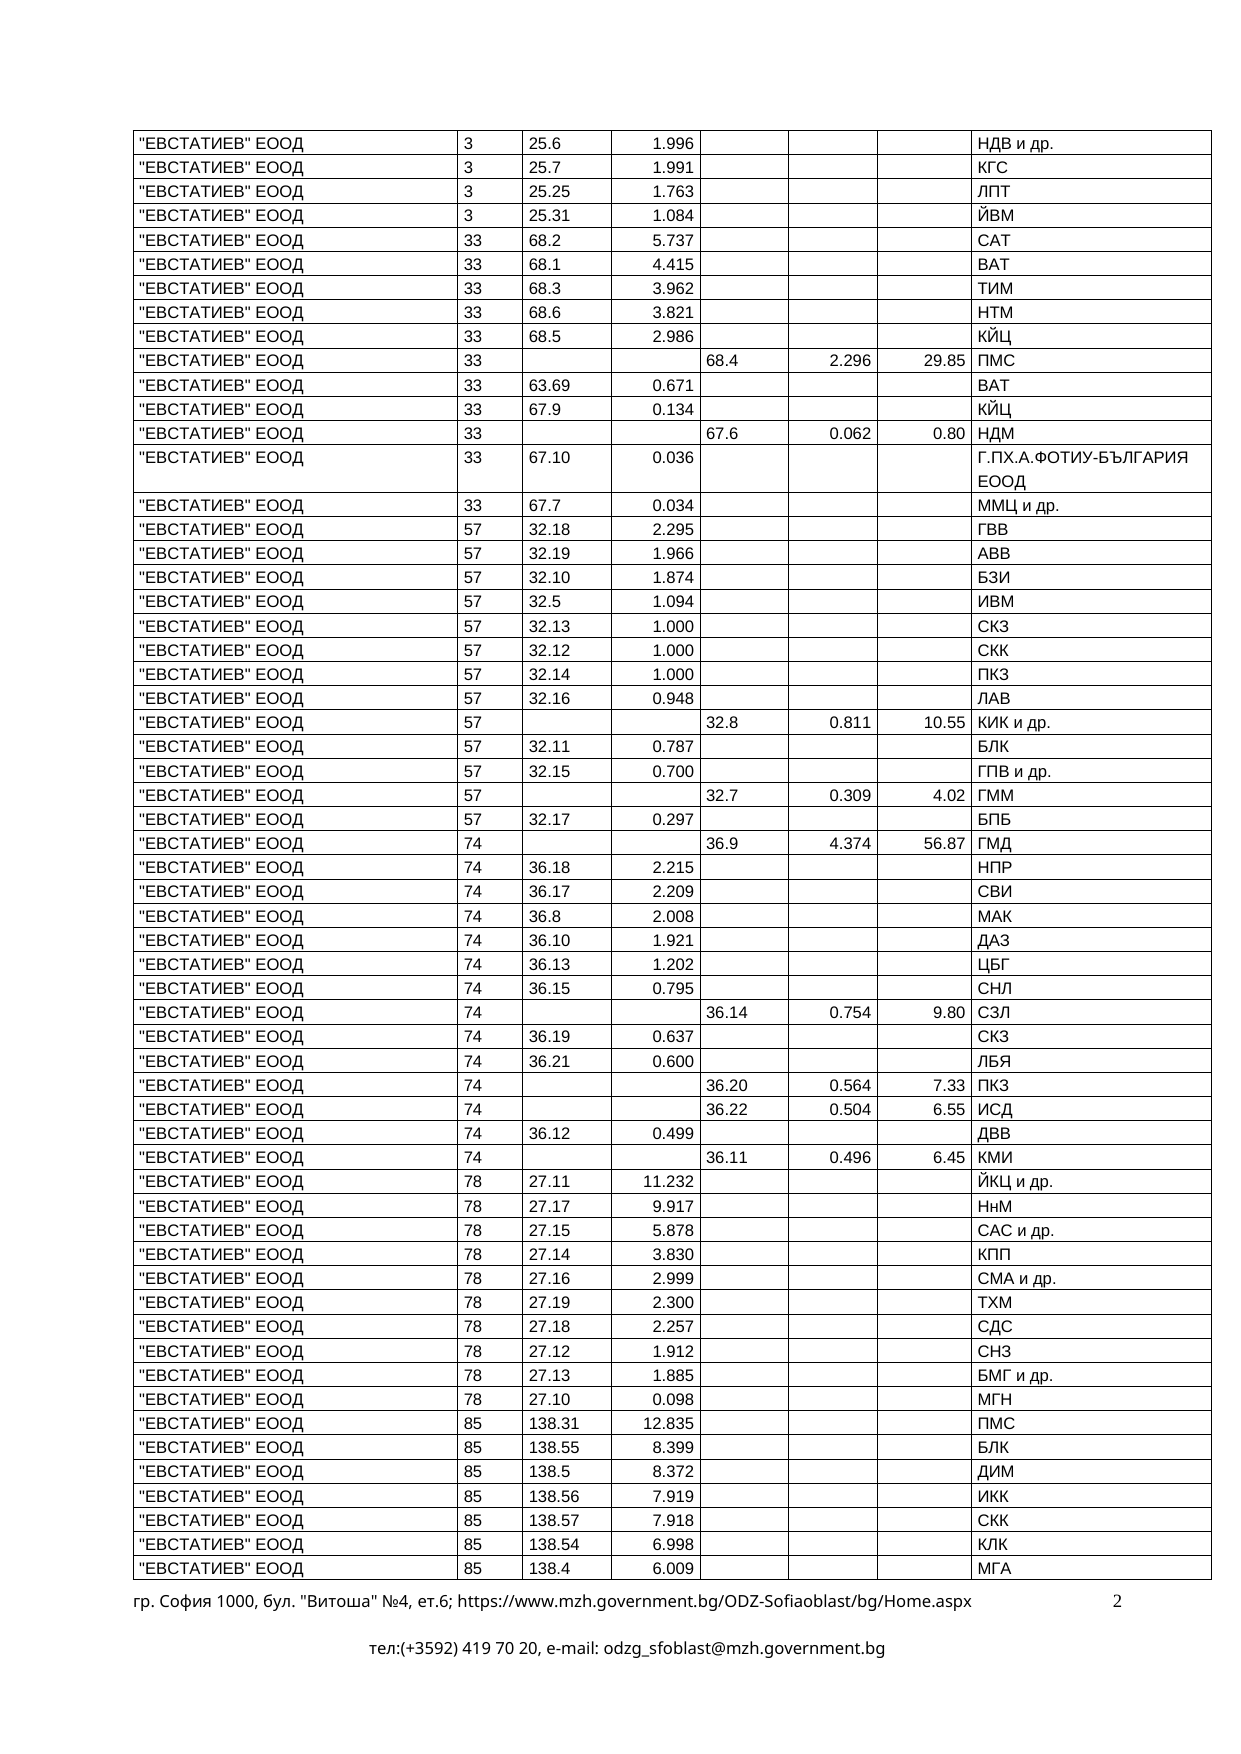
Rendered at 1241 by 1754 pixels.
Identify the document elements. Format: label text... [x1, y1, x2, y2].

table_cell 63.69 [523, 373, 611, 396]
table_cell 78 [458, 1242, 522, 1265]
table_cell 74 [458, 976, 522, 999]
table_cell [701, 735, 788, 758]
table_cell [789, 928, 877, 951]
table_cell 0.787 [612, 735, 700, 758]
table_cell "ЕВСТАТИЕВ" ЕООД [134, 324, 457, 347]
table_cell "ЕВСТАТИЕВ" ЕООД [134, 976, 457, 999]
table_cell 57 [458, 590, 522, 613]
table_cell [701, 300, 788, 323]
table_cell [701, 131, 788, 154]
table_cell [612, 1073, 700, 1096]
table_cell СКЗ [972, 614, 1211, 637]
table_cell [878, 179, 971, 202]
table_cell "ЕВСТАТИЕВ" ЕООД [134, 204, 457, 227]
table_cell [878, 300, 971, 323]
table_cell [878, 1049, 971, 1072]
table_cell "ЕВСТАТИЕВ" ЕООД [134, 638, 457, 661]
table_cell [701, 204, 788, 227]
table_cell "ЕВСТАТИЕВ" ЕООД [134, 686, 457, 709]
table_cell СКЗ [972, 1025, 1211, 1048]
table_cell 0.600 [612, 1049, 700, 1072]
table_cell 27.10 [523, 1387, 611, 1410]
table_cell 57 [458, 783, 522, 806]
table_cell 67.7 [523, 493, 611, 516]
table_cell [789, 1411, 877, 1434]
table_cell [701, 1266, 788, 1289]
table_cell ЙКЦ и др. [972, 1170, 1211, 1193]
table_cell 36.18 [523, 855, 611, 878]
table_cell ВАТ [972, 373, 1211, 396]
table_cell "ЕВСТАТИЕВ" ЕООД [134, 952, 457, 975]
table_cell 0.134 [612, 397, 700, 420]
table_cell "ЕВСТАТИЕВ" ЕООД [134, 1315, 457, 1338]
table_cell 74 [458, 1025, 522, 1048]
table_cell 36.21 [523, 1049, 611, 1072]
table_cell 57 [458, 686, 522, 709]
table_cell [878, 445, 971, 492]
table_cell "ЕВСТАТИЕВ" ЕООД [134, 373, 457, 396]
table_cell 33 [458, 493, 522, 516]
table_cell 36.20 [701, 1073, 788, 1096]
table_cell 2.257 [612, 1315, 700, 1338]
table_cell [789, 1290, 877, 1313]
table_cell [878, 493, 971, 516]
table_cell "ЕВСТАТИЕВ" ЕООД [134, 1460, 457, 1483]
table_cell СКК [972, 638, 1211, 661]
table_cell [701, 1121, 788, 1144]
table_cell 85 [458, 1532, 522, 1555]
table_cell [789, 904, 877, 927]
table_cell [701, 1315, 788, 1338]
table_cell ДВВ [972, 1121, 1211, 1144]
table_cell 33 [458, 445, 522, 492]
table_cell 57 [458, 710, 522, 733]
table_cell [878, 565, 971, 588]
table_cell 33 [458, 300, 522, 323]
table_cell [701, 880, 788, 903]
table_cell "ЕВСТАТИЕВ" ЕООД [134, 565, 457, 588]
table_cell 67.9 [523, 397, 611, 420]
table_cell [878, 131, 971, 154]
table_cell [701, 1435, 788, 1458]
table_cell КЙЦ [972, 397, 1211, 420]
table_cell 78 [458, 1290, 522, 1313]
table_cell [701, 686, 788, 709]
table_cell [523, 1145, 611, 1168]
table_cell 57 [458, 807, 522, 830]
table_cell [878, 1387, 971, 1410]
table_cell 138.31 [523, 1411, 611, 1434]
table_cell 7.918 [612, 1508, 700, 1531]
table_cell ЛБЯ [972, 1049, 1211, 1072]
table_cell [701, 1170, 788, 1193]
table_cell 78 [458, 1194, 522, 1217]
table_cell ЛАВ [972, 686, 1211, 709]
table_cell 25.31 [523, 204, 611, 227]
table_cell "ЕВСТАТИЕВ" ЕООД [134, 1508, 457, 1531]
table_cell 32.8 [701, 710, 788, 733]
table_cell [789, 759, 877, 782]
table_cell 11.232 [612, 1170, 700, 1193]
table_cell ВАТ [972, 252, 1211, 275]
table_cell [789, 1387, 877, 1410]
table_cell 0.297 [612, 807, 700, 830]
table_cell [789, 1556, 877, 1579]
table_cell [701, 155, 788, 178]
table_cell [701, 952, 788, 975]
table_cell [789, 541, 877, 564]
table_cell [878, 904, 971, 927]
table_cell 0.496 [789, 1145, 877, 1168]
table_cell 36.22 [701, 1097, 788, 1120]
table_cell КЛК [972, 1532, 1211, 1555]
table_cell [878, 1363, 971, 1386]
table_cell 68.1 [523, 252, 611, 275]
table_cell 1.966 [612, 541, 700, 564]
table_cell [878, 1290, 971, 1313]
table_cell 32.17 [523, 807, 611, 830]
table_cell КГС [972, 155, 1211, 178]
table_cell [878, 155, 971, 178]
table_cell 12.835 [612, 1411, 700, 1434]
table_cell [612, 421, 700, 444]
table_cell "ЕВСТАТИЕВ" ЕООД [134, 1121, 457, 1144]
table_cell [789, 1194, 877, 1217]
table_cell 0.948 [612, 686, 700, 709]
table_cell 78 [458, 1363, 522, 1386]
table_cell [612, 349, 700, 372]
table_cell 85 [458, 1435, 522, 1458]
table_cell 0.499 [612, 1121, 700, 1144]
table_cell 4.415 [612, 252, 700, 275]
table_cell [701, 1049, 788, 1072]
table_cell 3 [458, 179, 522, 202]
table_cell [789, 131, 877, 154]
table_cell 74 [458, 1073, 522, 1096]
table_cell 32.13 [523, 614, 611, 637]
table_cell 85 [458, 1484, 522, 1507]
table_cell [701, 1025, 788, 1048]
table_cell [789, 1170, 877, 1193]
table_cell [789, 1266, 877, 1289]
table_cell [701, 590, 788, 613]
table_cell "ЕВСТАТИЕВ" ЕООД [134, 276, 457, 299]
table_cell 138.55 [523, 1435, 611, 1458]
table_cell [789, 614, 877, 637]
table_cell [701, 276, 788, 299]
table_cell СМА и др. [972, 1266, 1211, 1289]
table_cell БЛК [972, 1435, 1211, 1458]
table_cell [789, 1484, 877, 1507]
table_cell [878, 1170, 971, 1193]
table_cell [523, 831, 611, 854]
table_cell "ЕВСТАТИЕВ" ЕООД [134, 1242, 457, 1265]
table_cell "ЕВСТАТИЕВ" ЕООД [134, 1025, 457, 1048]
table_cell [789, 397, 877, 420]
table_cell 33 [458, 349, 522, 372]
table_cell 0.034 [612, 493, 700, 516]
table_cell 85 [458, 1460, 522, 1483]
table_cell [789, 1460, 877, 1483]
table_cell СНЛ [972, 976, 1211, 999]
table_cell ПКЗ [972, 662, 1211, 685]
table_cell "ЕВСТАТИЕВ" ЕООД [134, 1073, 457, 1096]
table_cell 74 [458, 831, 522, 854]
table_cell 78 [458, 1315, 522, 1338]
table_cell [878, 1508, 971, 1531]
table_cell 33 [458, 373, 522, 396]
table_cell "ЕВСТАТИЕВ" ЕООД [134, 155, 457, 178]
table_cell [878, 1556, 971, 1579]
table_cell [878, 759, 971, 782]
table_cell "ЕВСТАТИЕВ" ЕООД [134, 1145, 457, 1168]
table_cell 6.009 [612, 1556, 700, 1579]
table_cell 74 [458, 1000, 522, 1023]
table_cell "ЕВСТАТИЕВ" ЕООД [134, 831, 457, 854]
table_cell 2.008 [612, 904, 700, 927]
table_cell 27.11 [523, 1170, 611, 1193]
table_cell [701, 541, 788, 564]
table_cell 1.763 [612, 179, 700, 202]
table_cell 27.16 [523, 1266, 611, 1289]
table_cell [701, 397, 788, 420]
table_cell 32.11 [523, 735, 611, 758]
table_cell 33 [458, 324, 522, 347]
table_cell [878, 1025, 971, 1048]
table_cell 1.912 [612, 1339, 700, 1362]
table_cell "ЕВСТАТИЕВ" ЕООД [134, 1170, 457, 1193]
table_cell [789, 807, 877, 830]
table_cell "ЕВСТАТИЕВ" ЕООД [134, 1411, 457, 1434]
table_cell [878, 373, 971, 396]
table_cell [878, 1121, 971, 1144]
table_cell 36.12 [523, 1121, 611, 1144]
table_cell 138.57 [523, 1508, 611, 1531]
table_cell 1.885 [612, 1363, 700, 1386]
table_cell [878, 324, 971, 347]
table_cell 78 [458, 1218, 522, 1241]
table_cell [878, 928, 971, 951]
table_cell [878, 614, 971, 637]
table_cell 57 [458, 565, 522, 588]
table_cell СНЗ [972, 1339, 1211, 1362]
table_cell ЙВМ [972, 204, 1211, 227]
table_cell 74 [458, 1145, 522, 1168]
table_cell 74 [458, 904, 522, 927]
table_cell [789, 1218, 877, 1241]
table_cell 0.700 [612, 759, 700, 782]
table_cell 33 [458, 397, 522, 420]
table_cell 57 [458, 759, 522, 782]
table_cell БМГ и др. [972, 1363, 1211, 1386]
table_cell 57 [458, 662, 522, 685]
table_cell "ЕВСТАТИЕВ" ЕООД [134, 1387, 457, 1410]
table_cell МГН [972, 1387, 1211, 1410]
table_cell НДВ и др. [972, 131, 1211, 154]
table_cell 9.917 [612, 1194, 700, 1217]
table_cell 78 [458, 1266, 522, 1289]
table_cell [789, 952, 877, 975]
table_cell [701, 1194, 788, 1217]
table_cell [701, 493, 788, 516]
table_cell 1.000 [612, 662, 700, 685]
table_cell [878, 1339, 971, 1362]
table_cell ЛПТ [972, 179, 1211, 202]
table_cell МАК [972, 904, 1211, 927]
table_cell [701, 1484, 788, 1507]
table_cell "ЕВСТАТИЕВ" ЕООД [134, 735, 457, 758]
table_cell 36.17 [523, 880, 611, 903]
table_cell [789, 1339, 877, 1362]
table_cell "ЕВСТАТИЕВ" ЕООД [134, 1484, 457, 1507]
table_cell 2.215 [612, 855, 700, 878]
table_cell "ЕВСТАТИЕВ" ЕООД [134, 397, 457, 420]
table_cell [878, 1242, 971, 1265]
table_cell [789, 300, 877, 323]
table_cell 1.991 [612, 155, 700, 178]
table_cell 25.7 [523, 155, 611, 178]
table_cell КПП [972, 1242, 1211, 1265]
table_cell 32.19 [523, 541, 611, 564]
table_cell ПМС [972, 349, 1211, 372]
table_cell 33 [458, 276, 522, 299]
table_cell 3.962 [612, 276, 700, 299]
table_cell "ЕВСТАТИЕВ" ЕООД [134, 710, 457, 733]
table_cell [789, 1315, 877, 1338]
table_cell 32.5 [523, 590, 611, 613]
table_cell [789, 590, 877, 613]
table_cell [701, 855, 788, 878]
table_cell 138.5 [523, 1460, 611, 1483]
table_cell 2.300 [612, 1290, 700, 1313]
table_cell 36.15 [523, 976, 611, 999]
table_cell [878, 1194, 971, 1217]
table_cell [789, 204, 877, 227]
table_cell "ЕВСТАТИЕВ" ЕООД [134, 590, 457, 613]
table_cell [878, 880, 971, 903]
table_cell [701, 324, 788, 347]
table_cell [878, 204, 971, 227]
table_cell [789, 155, 877, 178]
table_cell [612, 710, 700, 733]
table_cell 1.094 [612, 590, 700, 613]
table_cell "ЕВСТАТИЕВ" ЕООД [134, 855, 457, 878]
table_cell НПР [972, 855, 1211, 878]
table_cell 8.372 [612, 1460, 700, 1483]
table_cell 68.4 [701, 349, 788, 372]
table_cell КЙЦ [972, 324, 1211, 347]
table_cell [789, 179, 877, 202]
table_cell ГВВ [972, 517, 1211, 540]
table_cell 1.000 [612, 638, 700, 661]
table_cell [789, 662, 877, 685]
table_cell 0.795 [612, 976, 700, 999]
table_cell [878, 517, 971, 540]
table_cell [701, 1363, 788, 1386]
table_cell 68.6 [523, 300, 611, 323]
table_cell 1.000 [612, 614, 700, 637]
table_cell "ЕВСТАТИЕВ" ЕООД [134, 252, 457, 275]
table_cell 1.921 [612, 928, 700, 951]
table_cell БЛК [972, 735, 1211, 758]
table_cell 5.878 [612, 1218, 700, 1241]
table_cell [789, 517, 877, 540]
table_cell 68.3 [523, 276, 611, 299]
table_cell 33 [458, 228, 522, 251]
table_cell 67.6 [701, 421, 788, 444]
table_cell 68.5 [523, 324, 611, 347]
table_cell "ЕВСТАТИЕВ" ЕООД [134, 1218, 457, 1241]
table_cell 3.830 [612, 1242, 700, 1265]
table_cell 36.9 [701, 831, 788, 854]
table_cell 2.296 [789, 349, 877, 372]
table_cell [701, 228, 788, 251]
table_cell [701, 1556, 788, 1579]
table_cell [878, 1460, 971, 1483]
table_cell [878, 855, 971, 878]
table_cell 0.671 [612, 373, 700, 396]
table_cell 4.02 [878, 783, 971, 806]
table_cell [789, 252, 877, 275]
table_cell ММЦ и др. [972, 493, 1211, 516]
table_cell "ЕВСТАТИЕВ" ЕООД [134, 928, 457, 951]
table_cell ГПВ и др. [972, 759, 1211, 782]
table_cell [789, 493, 877, 516]
table_cell САТ [972, 228, 1211, 251]
table_cell 32.16 [523, 686, 611, 709]
table_cell ЦБГ [972, 952, 1211, 975]
table_cell 27.12 [523, 1339, 611, 1362]
table_cell 36.11 [701, 1145, 788, 1168]
table_cell НТМ [972, 300, 1211, 323]
table_cell [612, 1097, 700, 1120]
table_cell 78 [458, 1339, 522, 1362]
table_cell [789, 686, 877, 709]
table_cell 1.874 [612, 565, 700, 588]
table_cell [878, 228, 971, 251]
table_cell [523, 1097, 611, 1120]
table_cell 3 [458, 204, 522, 227]
table_cell 0.811 [789, 710, 877, 733]
table_cell 2.209 [612, 880, 700, 903]
table_cell 8.399 [612, 1435, 700, 1458]
table_cell [701, 1411, 788, 1434]
table_cell [878, 397, 971, 420]
table_cell [878, 735, 971, 758]
table_cell [701, 807, 788, 830]
table_cell "ЕВСТАТИЕВ" ЕООД [134, 880, 457, 903]
table_cell [878, 1218, 971, 1241]
table_cell 6.55 [878, 1097, 971, 1120]
table_cell [878, 252, 971, 275]
table_cell [878, 1435, 971, 1458]
table_cell 0.504 [789, 1097, 877, 1120]
table_cell [701, 1387, 788, 1410]
table_cell 68.2 [523, 228, 611, 251]
table_cell 0.80 [878, 421, 971, 444]
table_cell [789, 1121, 877, 1144]
table_cell [701, 445, 788, 492]
table_cell 74 [458, 1097, 522, 1120]
table_cell [878, 541, 971, 564]
table_cell [878, 1532, 971, 1555]
table_cell [878, 1484, 971, 1507]
table_cell [878, 976, 971, 999]
table_cell 78 [458, 1387, 522, 1410]
table_cell [612, 783, 700, 806]
table_cell 3 [458, 155, 522, 178]
table_cell [789, 1435, 877, 1458]
table_cell ГММ [972, 783, 1211, 806]
table_cell 67.10 [523, 445, 611, 492]
table_cell [878, 952, 971, 975]
table_cell 27.14 [523, 1242, 611, 1265]
table_cell 74 [458, 952, 522, 975]
table_cell ДИМ [972, 1460, 1211, 1483]
table_cell 0.036 [612, 445, 700, 492]
table_cell 0.564 [789, 1073, 877, 1096]
table_cell [878, 807, 971, 830]
table_cell 36.19 [523, 1025, 611, 1048]
table_cell 32.18 [523, 517, 611, 540]
table_cell 57 [458, 735, 522, 758]
table_cell "ЕВСТАТИЕВ" ЕООД [134, 1556, 457, 1579]
table_cell [878, 1266, 971, 1289]
table_cell "ЕВСТАТИЕВ" ЕООД [134, 1049, 457, 1072]
table_cell [789, 1532, 877, 1555]
table_cell [701, 1339, 788, 1362]
table_cell ГМД [972, 831, 1211, 854]
table_cell 29.85 [878, 349, 971, 372]
table_cell [701, 565, 788, 588]
table_cell 33 [458, 252, 522, 275]
table_cell СЗЛ [972, 1000, 1211, 1023]
table_cell 6.998 [612, 1532, 700, 1555]
table_cell [789, 373, 877, 396]
table_cell "ЕВСТАТИЕВ" ЕООД [134, 783, 457, 806]
table_cell АВВ [972, 541, 1211, 564]
table_cell "ЕВСТАТИЕВ" ЕООД [134, 541, 457, 564]
table_cell 25.25 [523, 179, 611, 202]
table_cell 33 [458, 421, 522, 444]
table_cell ИСД [972, 1097, 1211, 1120]
table_cell 32.15 [523, 759, 611, 782]
table_cell [789, 976, 877, 999]
table_cell ИКК [972, 1484, 1211, 1507]
table_cell [523, 710, 611, 733]
table_cell [878, 1411, 971, 1434]
table_cell [789, 276, 877, 299]
table_cell "ЕВСТАТИЕВ" ЕООД [134, 904, 457, 927]
table_cell [523, 1073, 611, 1096]
table_cell [789, 1025, 877, 1048]
table_cell 78 [458, 1170, 522, 1193]
table_cell [701, 179, 788, 202]
table_cell [701, 976, 788, 999]
table_cell 27.17 [523, 1194, 611, 1217]
table_cell [878, 638, 971, 661]
table_cell "ЕВСТАТИЕВ" ЕООД [134, 179, 457, 202]
table_cell [523, 421, 611, 444]
table_cell 36.8 [523, 904, 611, 927]
table_cell 57 [458, 517, 522, 540]
table_cell 0.637 [612, 1025, 700, 1048]
table_cell [789, 1363, 877, 1386]
table_cell [789, 565, 877, 588]
table_cell 27.13 [523, 1363, 611, 1386]
table_cell 1.084 [612, 204, 700, 227]
table_cell 25.6 [523, 131, 611, 154]
table_cell 85 [458, 1508, 522, 1531]
table_cell ПМС [972, 1411, 1211, 1434]
table_cell ТХМ [972, 1290, 1211, 1313]
table_cell [701, 904, 788, 927]
table_cell 74 [458, 880, 522, 903]
table_cell 57 [458, 614, 522, 637]
table_cell [701, 662, 788, 685]
table_cell СДС [972, 1315, 1211, 1338]
table_cell 74 [458, 855, 522, 878]
table_cell 0.098 [612, 1387, 700, 1410]
table_cell [789, 445, 877, 492]
table_cell [878, 1315, 971, 1338]
table_cell "ЕВСТАТИЕВ" ЕООД [134, 662, 457, 685]
table_cell 7.919 [612, 1484, 700, 1507]
table_cell "ЕВСТАТИЕВ" ЕООД [134, 1339, 457, 1362]
table_cell 32.14 [523, 662, 611, 685]
table_cell [789, 638, 877, 661]
table_cell 138.56 [523, 1484, 611, 1507]
table_cell КМИ [972, 1145, 1211, 1168]
table_cell 27.15 [523, 1218, 611, 1241]
table_cell 2.295 [612, 517, 700, 540]
table_cell 7.33 [878, 1073, 971, 1096]
table_cell "ЕВСТАТИЕВ" ЕООД [134, 421, 457, 444]
table_cell 85 [458, 1411, 522, 1434]
table_cell "ЕВСТАТИЕВ" ЕООД [134, 1097, 457, 1120]
table_cell 0.309 [789, 783, 877, 806]
table_cell "ЕВСТАТИЕВ" ЕООД [134, 1532, 457, 1555]
table_cell [701, 373, 788, 396]
table_cell "ЕВСТАТИЕВ" ЕООД [134, 1363, 457, 1386]
table_cell [878, 662, 971, 685]
table_cell 1.996 [612, 131, 700, 154]
table_cell [701, 252, 788, 275]
table_cell 0.754 [789, 1000, 877, 1023]
table_cell 32.10 [523, 565, 611, 588]
table_cell [878, 590, 971, 613]
table_cell 74 [458, 928, 522, 951]
table_cell [523, 783, 611, 806]
table_cell [612, 1000, 700, 1023]
table_cell "ЕВСТАТИЕВ" ЕООД [134, 1266, 457, 1289]
table_cell [612, 1145, 700, 1168]
table_cell 36.14 [701, 1000, 788, 1023]
table_cell БПБ [972, 807, 1211, 830]
table_cell [789, 324, 877, 347]
table_cell СКК [972, 1508, 1211, 1531]
table_cell ДАЗ [972, 928, 1211, 951]
table_cell 138.54 [523, 1532, 611, 1555]
table_cell НДМ [972, 421, 1211, 444]
table_cell НнМ [972, 1194, 1211, 1217]
table_cell [878, 276, 971, 299]
table_cell КИК и др. [972, 710, 1211, 733]
table_cell 10.55 [878, 710, 971, 733]
table_cell 9.80 [878, 1000, 971, 1023]
table_cell "ЕВСТАТИЕВ" ЕООД [134, 445, 457, 492]
table_cell 3 [458, 131, 522, 154]
table_cell [523, 349, 611, 372]
table_cell 36.10 [523, 928, 611, 951]
table_cell "ЕВСТАТИЕВ" ЕООД [134, 1290, 457, 1313]
table_cell 2.999 [612, 1266, 700, 1289]
table_cell [701, 928, 788, 951]
table_cell 57 [458, 541, 522, 564]
table_cell [701, 1508, 788, 1531]
table_cell "ЕВСТАТИЕВ" ЕООД [134, 300, 457, 323]
table_cell 1.202 [612, 952, 700, 975]
table_cell 27.18 [523, 1315, 611, 1338]
table_cell [789, 880, 877, 903]
table_cell СВИ [972, 880, 1211, 903]
table_cell [701, 517, 788, 540]
table_cell [789, 1049, 877, 1072]
table_cell 3.821 [612, 300, 700, 323]
table_cell 74 [458, 1121, 522, 1144]
table_cell 32.7 [701, 783, 788, 806]
table_cell [612, 831, 700, 854]
table_cell [701, 1532, 788, 1555]
table_cell 4.374 [789, 831, 877, 854]
table_cell "ЕВСТАТИЕВ" ЕООД [134, 493, 457, 516]
table_cell 74 [458, 1049, 522, 1072]
table_cell [789, 855, 877, 878]
table_cell [701, 759, 788, 782]
table_cell "ЕВСТАТИЕВ" ЕООД [134, 1000, 457, 1023]
table_cell [789, 735, 877, 758]
table_cell 2.986 [612, 324, 700, 347]
table_cell "ЕВСТАТИЕВ" ЕООД [134, 1435, 457, 1458]
table_cell [878, 686, 971, 709]
table_cell ПКЗ [972, 1073, 1211, 1096]
table_cell МГА [972, 1556, 1211, 1579]
table_cell "ЕВСТАТИЕВ" ЕООД [134, 517, 457, 540]
table_cell 85 [458, 1556, 522, 1579]
table_cell "ЕВСТАТИЕВ" ЕООД [134, 807, 457, 830]
table_cell "ЕВСТАТИЕВ" ЕООД [134, 1194, 457, 1217]
table_cell [701, 638, 788, 661]
table_cell [523, 1000, 611, 1023]
table_cell [789, 228, 877, 251]
table_cell "ЕВСТАТИЕВ" ЕООД [134, 131, 457, 154]
table_cell ТИМ [972, 276, 1211, 299]
table_cell [789, 1508, 877, 1531]
table_cell [701, 1242, 788, 1265]
table_cell 57 [458, 638, 522, 661]
table_cell "ЕВСТАТИЕВ" ЕООД [134, 228, 457, 251]
table_cell 138.4 [523, 1556, 611, 1579]
table_cell 56.87 [878, 831, 971, 854]
table_cell [701, 1460, 788, 1483]
table_cell 36.13 [523, 952, 611, 975]
table_cell БЗИ [972, 565, 1211, 588]
table_cell [789, 1242, 877, 1265]
table_cell 6.45 [878, 1145, 971, 1168]
table_cell "ЕВСТАТИЕВ" ЕООД [134, 349, 457, 372]
table_cell САС и др. [972, 1218, 1211, 1241]
table_cell ИВМ [972, 590, 1211, 613]
table_cell 0.062 [789, 421, 877, 444]
table_cell [701, 614, 788, 637]
table_cell Г.ПХ.А.ФОТИУ-БЪЛГАРИЯ ЕООД [972, 445, 1211, 492]
table_cell [701, 1290, 788, 1313]
table_cell 5.737 [612, 228, 700, 251]
table_cell 27.19 [523, 1290, 611, 1313]
table_cell [701, 1218, 788, 1241]
table_cell "ЕВСТАТИЕВ" ЕООД [134, 614, 457, 637]
table_cell "ЕВСТАТИЕВ" ЕООД [134, 759, 457, 782]
table_cell 32.12 [523, 638, 611, 661]
